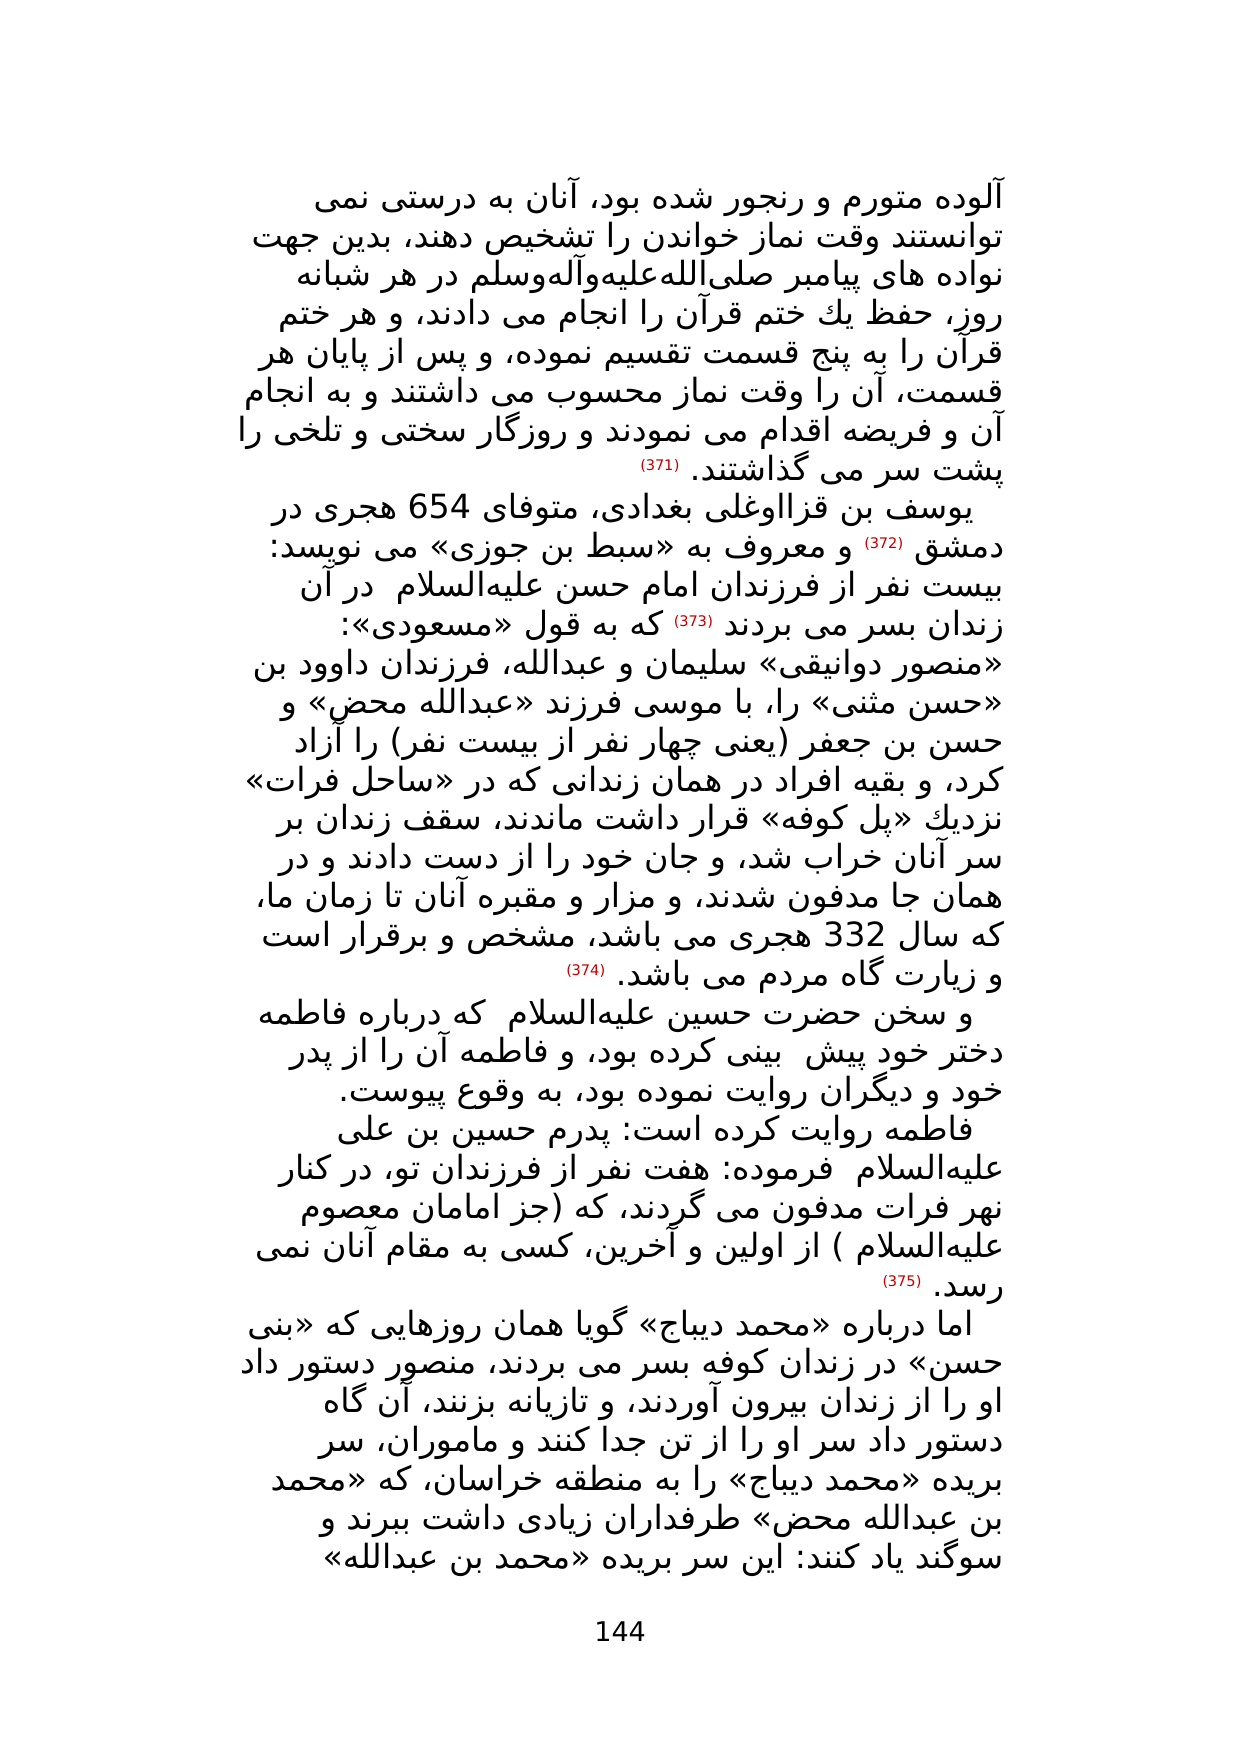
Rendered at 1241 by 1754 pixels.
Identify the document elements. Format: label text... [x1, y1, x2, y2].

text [236, 1304, 1004, 1576]
text و سخن حضرت حسين عليه‌السلام كه درباره فاطمه دختر خود پيش ‍ بينى كرده بود، و فاطمه آن را از پدر خود و ديگران روايت نموده بود، به وقوع پيوست. [236, 993, 1004, 1110]
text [236, 177, 1004, 488]
text فاطمه روايت كرده است: پدرم حسين بن على عليه‌السلام فرموده: هفت نفر از فرزندان تو، در كنار نهر فرات مدفون مى گردند، كه (جز امامان معصوم عليه‌السلام ) از اولين و آخرين، كسى به مقام آنان نمى رسد. (375) [236, 1110, 1004, 1304]
text يوسف بن قزااوغلى بغدادى، متوفاى 654 هجرى در دمشق (372) و معروف به «سبط بن جوزى» مى نويسد: بيست نفر از فرزندان امام حسن عليه‌السلام در آن زندان بسر مى بردند (373) كه به قول «مسعودى»: «منصور دوانيقى» سليمان و عبدالله، فرزندان داوود بن «حسن مثنى» را، با موسى فرزند «عبدالله محض» و حسن بن جعفر (يعنى چهار نفر از بيست نفر) را آزاد كرد، و بقيه افراد در همان زندانى كه در «ساحل فرات» نزديك «پل كوفه» قرار داشت ماندند، سقف زندان بر سر آنان خراب شد، و جان خود را از دست دادند و در همان جا مدفون شدند، و مزار و مقبره آنان تا زمان ما، كه سال 332 هجرى مى باشد، مشخص و برقرار است و زيارت گاه مردم مى باشد. (374) [236, 488, 1004, 993]
